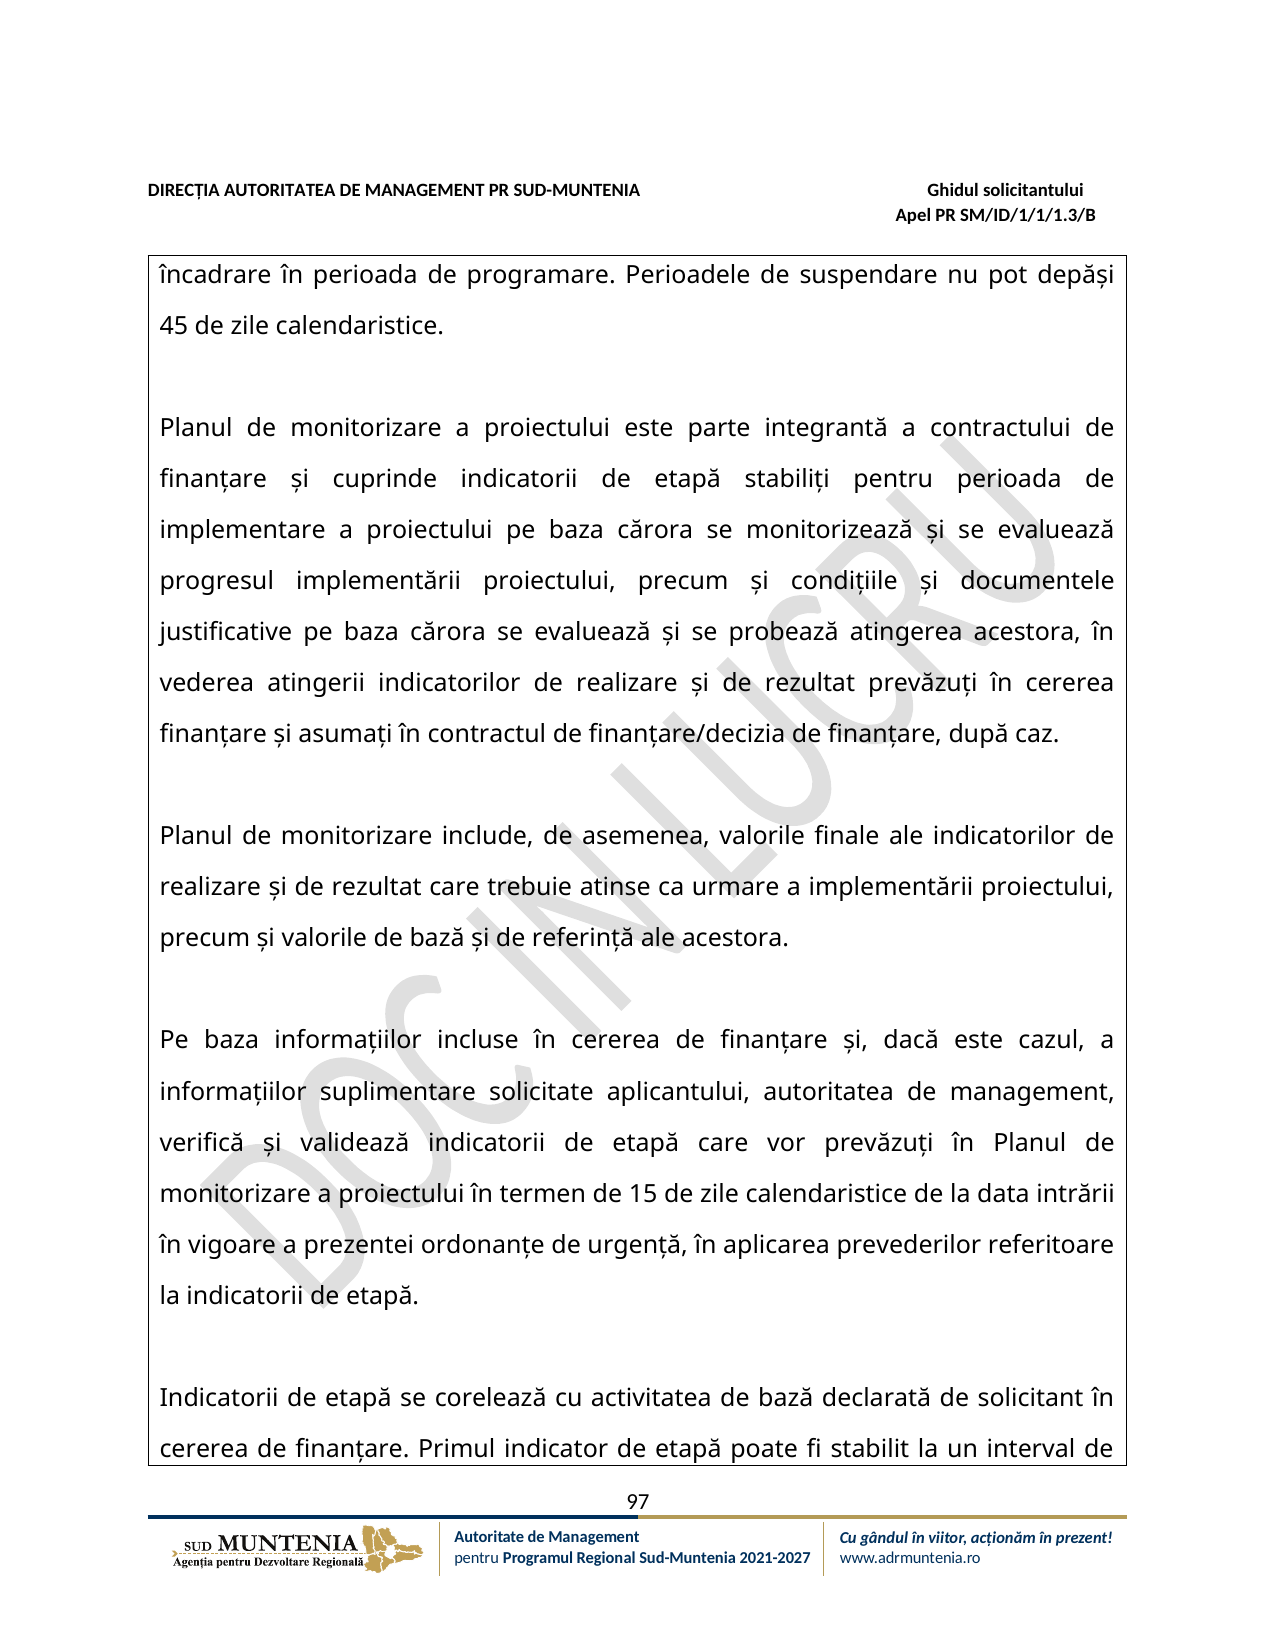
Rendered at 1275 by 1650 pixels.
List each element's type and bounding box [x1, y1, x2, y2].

table_header [149, 256, 1126, 1464]
